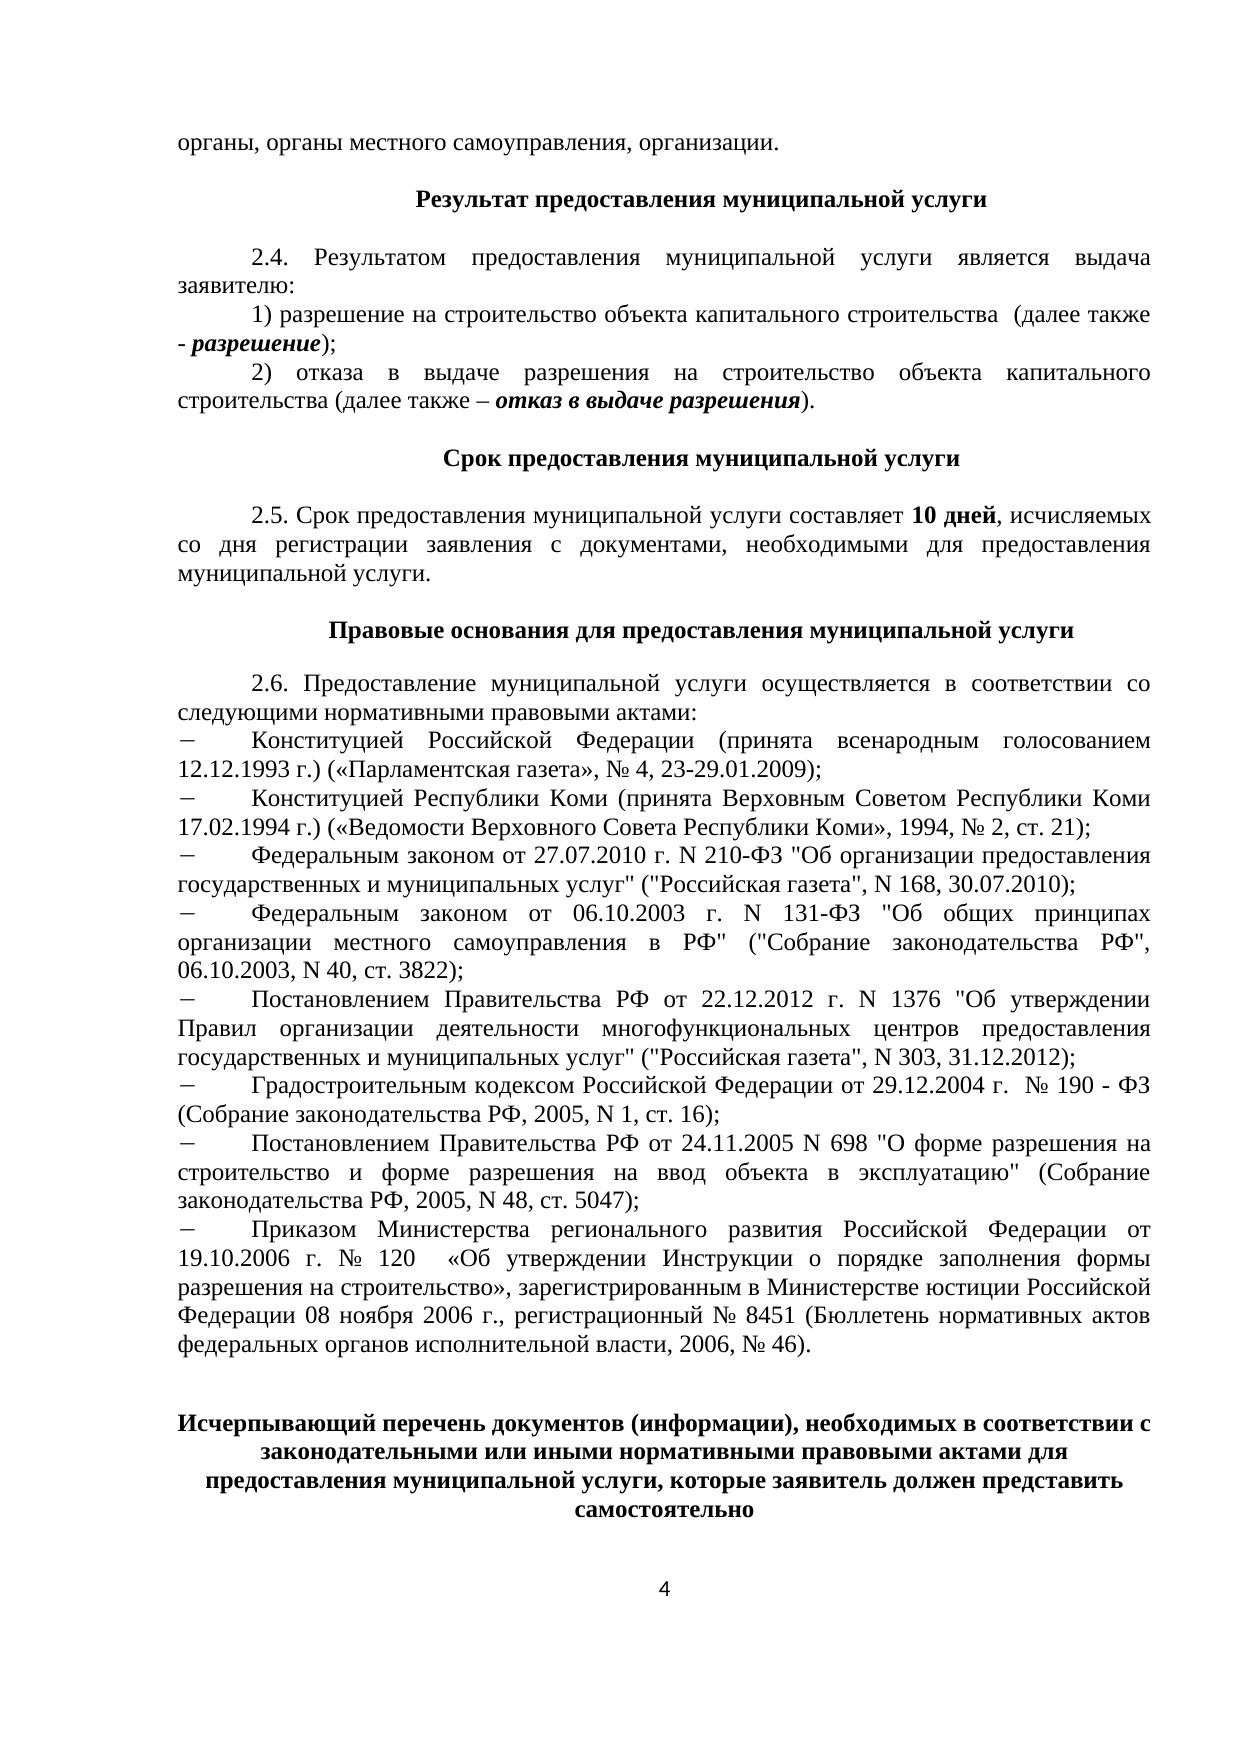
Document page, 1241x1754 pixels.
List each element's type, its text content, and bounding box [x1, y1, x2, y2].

list Градостроительным кодексом Российской Федерации от 29.12.2004 г. № 190 - ФЗ (Собрание законодательства РФ, 2005, N 1, ст. 16); [177, 1071, 1152, 1128]
text 2) отказа в выдаче разрешения на строительство объекта капитального строительства (далее также – отказ в выдаче разрешения). [177, 357, 1152, 414]
list Постановлением Правительства РФ от 24.11.2005 N 698 "О форме разрешения на строительство и форме разрешения на ввод объекта в эксплуатацию" (Собрание законодательства РФ, 2005, N 48, ст. 5047); [177, 1128, 1152, 1214]
text Срок предоставления муниципальной услуги [177, 443, 1152, 472]
list Федеральным законом от 06.10.2003 г. N 131-ФЗ "Об общих принципах организации местного самоуправления в РФ" ("Собрание законодательства РФ", 06.10.2003, N 40, ст. 3822); [177, 898, 1152, 984]
list Федеральным законом от 27.07.2010 г. N 210-ФЗ "Об организации предоставления государственных и муниципальных услуг" ("Российская газета", N 168, 30.07.2010); [177, 841, 1152, 898]
list Конституцией Российской Федерации (принята всенародным голосованием 12.12.1993 г.) («Парламентская газета», № 4, 23-29.01.2009); [177, 726, 1152, 783]
list Приказом Министерства регионального развития Российской Федерации от 19.10.2006 г. № 120 «Об утверждении Инструкции о порядке заполнения формы разрешения на строительство», зарегистрированным в Министерстве юстиции Российской Федерации 08 ноября 2006 г., регистрационный № 8451 (Бюллетень нормативных актов федеральных органов исполнительной власти, 2006, № 46). [177, 1214, 1152, 1358]
list Постановлением Правительства РФ от 22.12.2012 г. N 1376 "Об утверждении Правил организации деятельности многофункциональных центров предоставления государственных и муниципальных услуг" ("Российская газета", N 303, 31.12.2012); [177, 984, 1152, 1071]
text 2.5. Срок предоставления муниципальной услуги составляет 10 дней, исчисляемых со дня регистрации заявления с документами, необходимыми для предоставления муниципальной услуги. [177, 500, 1152, 587]
text Результат предоставления муниципальной услуги [177, 184, 1152, 213]
list Конституцией Республики Коми (принята Верховным Советом Республики Коми 17.02.1994 г.) («Ведомости Верховного Совета Республики Коми», 1994, № 2, ст. 21); [177, 783, 1152, 841]
text Исчерпывающий перечень документов (информации), необходимых в соответствии с законодательными или иными нормативными правовыми актами для предоставления муниципальной услуги, которые заявитель должен представить самостоятельно [177, 1408, 1152, 1523]
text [177, 127, 1152, 155]
text 2.4. Результатом предоставления муниципальной услуги является выдача заявителю: [177, 242, 1152, 299]
text Правовые основания для предоставления муниципальной услуги [177, 615, 1152, 644]
text 1) разрешение на строительство объекта капитального строительства (далее также - разрешение); [177, 299, 1152, 357]
text 2.6. Предоставление муниципальной услуги осуществляется в соответствии со следующими нормативными правовыми актами: [177, 668, 1152, 726]
